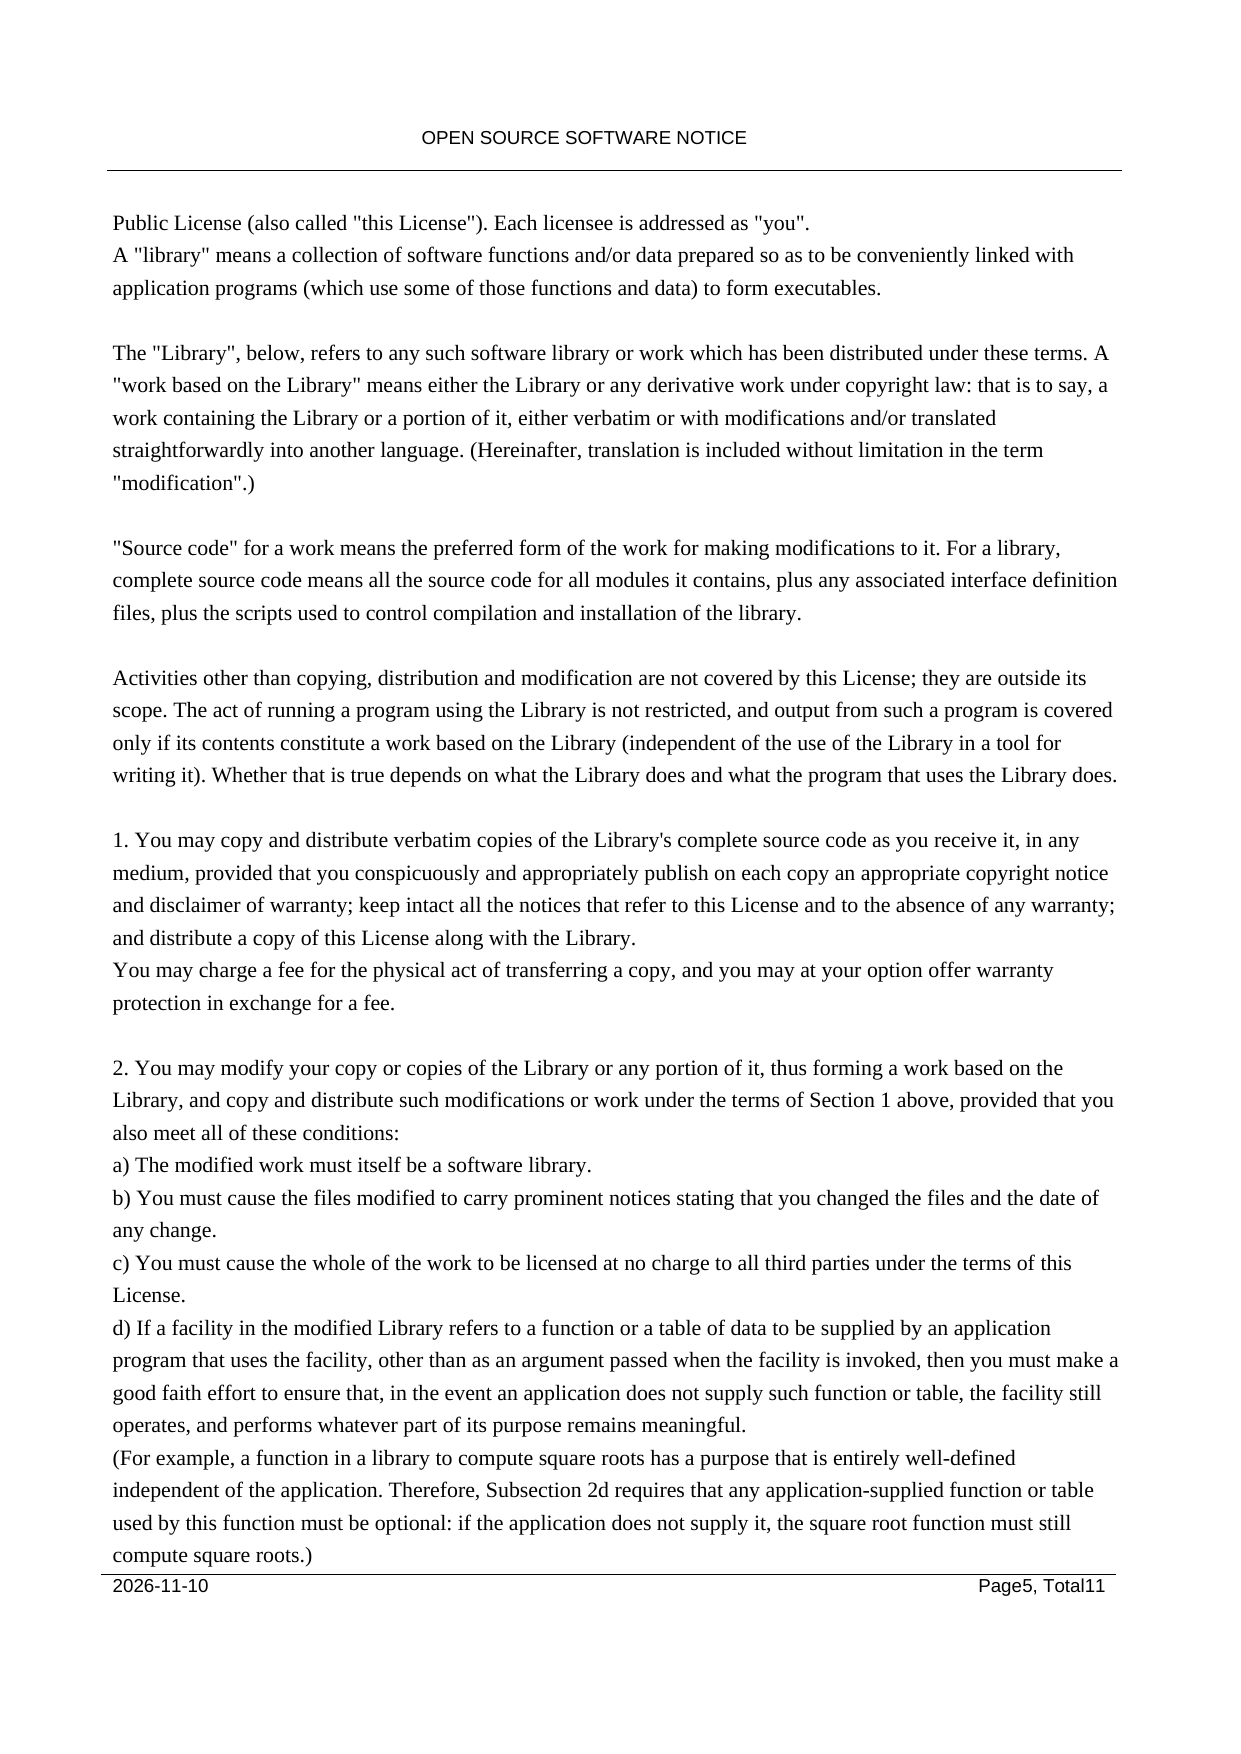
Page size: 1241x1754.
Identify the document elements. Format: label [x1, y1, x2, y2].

text [112, 206, 1128, 1571]
